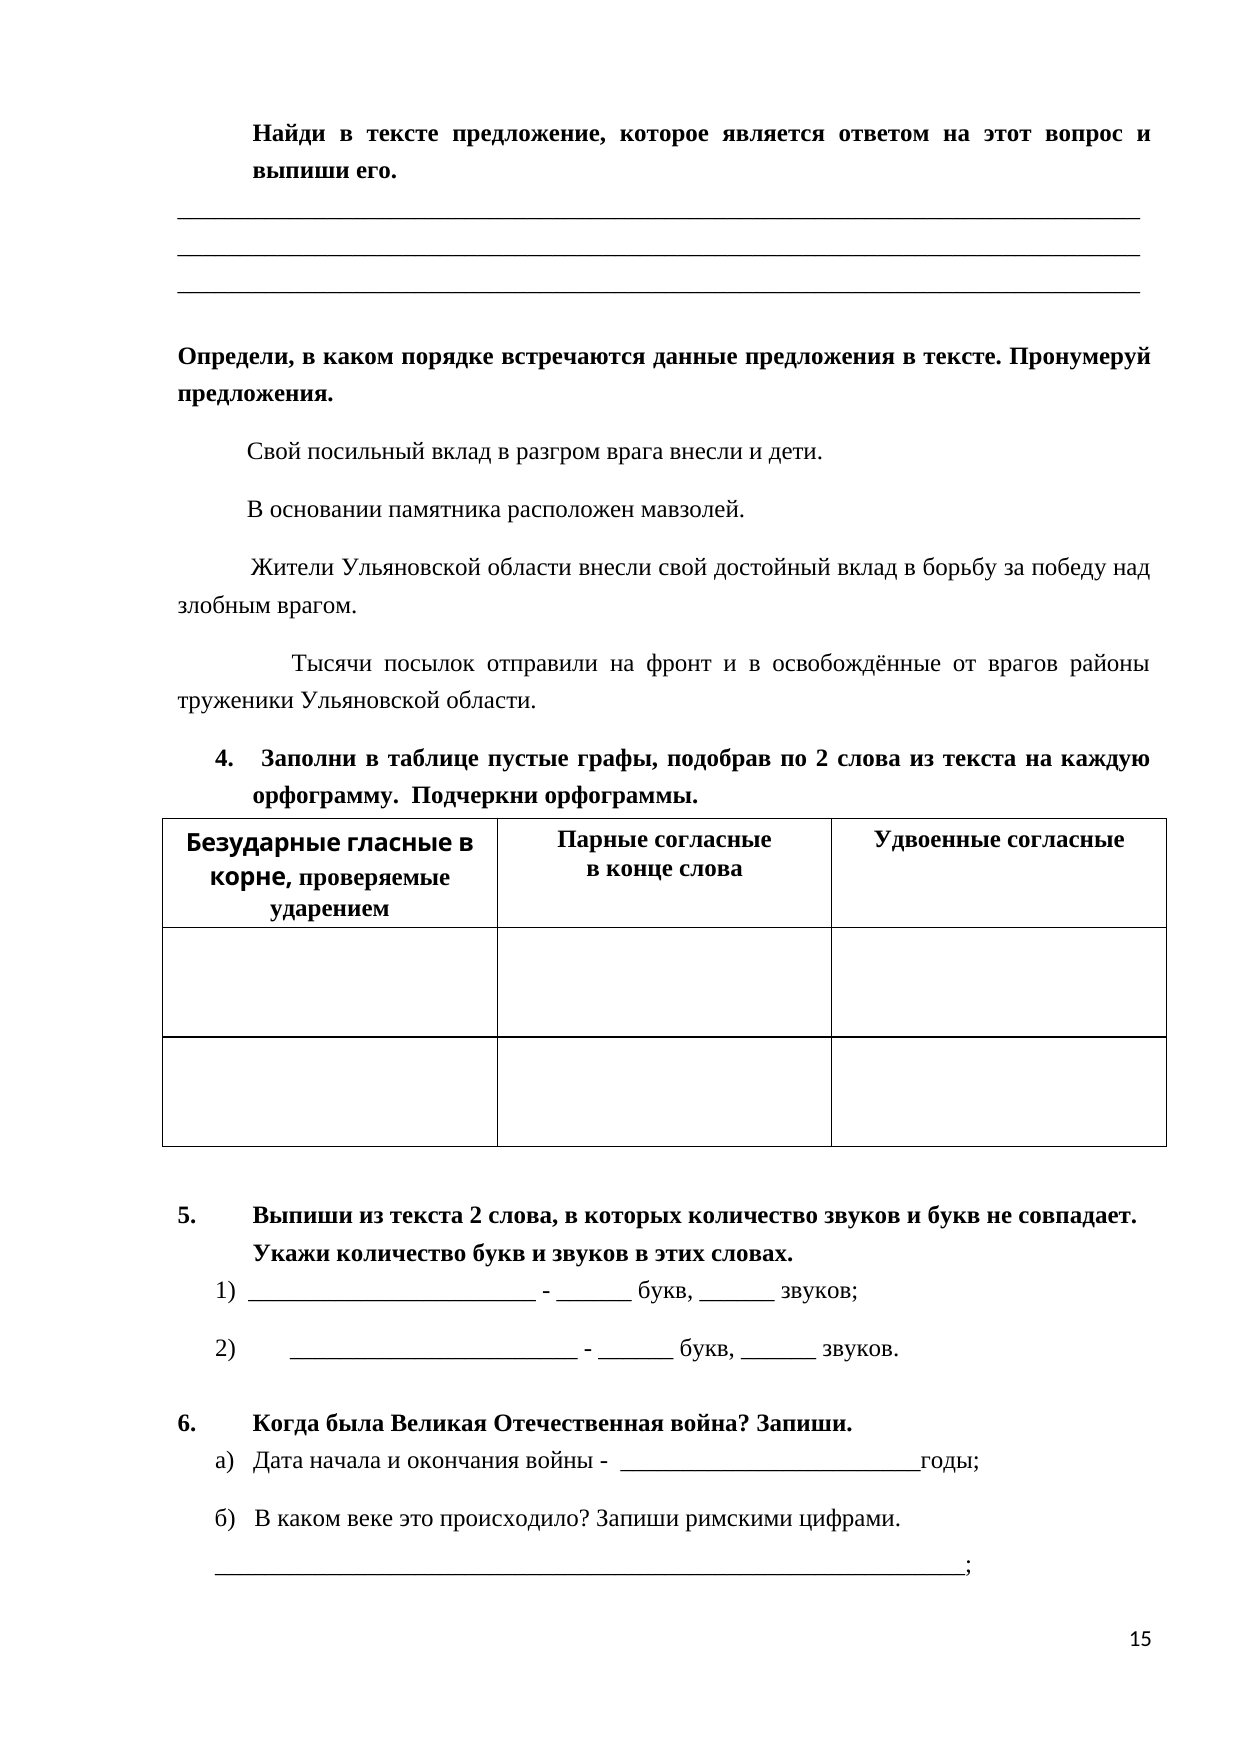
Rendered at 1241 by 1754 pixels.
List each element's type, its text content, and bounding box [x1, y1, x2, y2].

list Заполни в таблице пустые графы, подобрав по 2 слова из текста на каждую орфограмму. Подчеркни орфограммы. [215, 743, 1152, 809]
list Выпиши из текста 2 слова, в которых количество звуков и букв не совпадает. Укажи количество букв и звуков в этих словах. [177, 1200, 1152, 1266]
table_cell [163, 1038, 497, 1146]
table_cell [498, 1038, 831, 1146]
list _______________________ - ______ букв, ______ звуков. [215, 1333, 1152, 1362]
text б) В каком веке это происходило? Запиши римскими цифрами. [214, 1503, 1152, 1532]
text 1) _______________________ - ______ букв, ______ звуков; [215, 1275, 1152, 1304]
text  Жители Ульяновской области внесли свой достойный вклад в борьбу за победу над злобным врагом. [177, 552, 1152, 618]
table_cell [832, 1038, 1166, 1146]
table_header Удвоенные согласные [832, 819, 1166, 927]
text  Свой посильный вклад в разгром врага внесли и дети. [177, 436, 1152, 465]
table_header Безударные гласные в корне, проверяемые ударением [163, 819, 497, 927]
text ____________________________________________________________; [215, 1549, 1152, 1577]
list Когда была Великая Отечественная война? Запиши. [177, 1408, 1152, 1436]
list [215, 118, 1152, 184]
text _______________________________________________________________________________________________________________________________________________________________________________________________________________________________________ [177, 193, 1152, 332]
table_cell [832, 928, 1166, 1036]
text  Тысячи посылок отправили на фронт и в освобождённые от врагов районы труженики Ульяновской области. [177, 648, 1152, 714]
table_cell [498, 928, 831, 1036]
text Определи, в каком порядке встречаются данные предложения в тексте. Пронумеруй предложения. [177, 341, 1152, 407]
table_cell [163, 928, 497, 1036]
table_header Парные согласные в конце слова [498, 819, 831, 927]
text а) Дата начала и окончания войны - ________________________годы; [215, 1445, 1152, 1474]
text  В основании памятника расположен мавзолей. [177, 494, 1152, 523]
